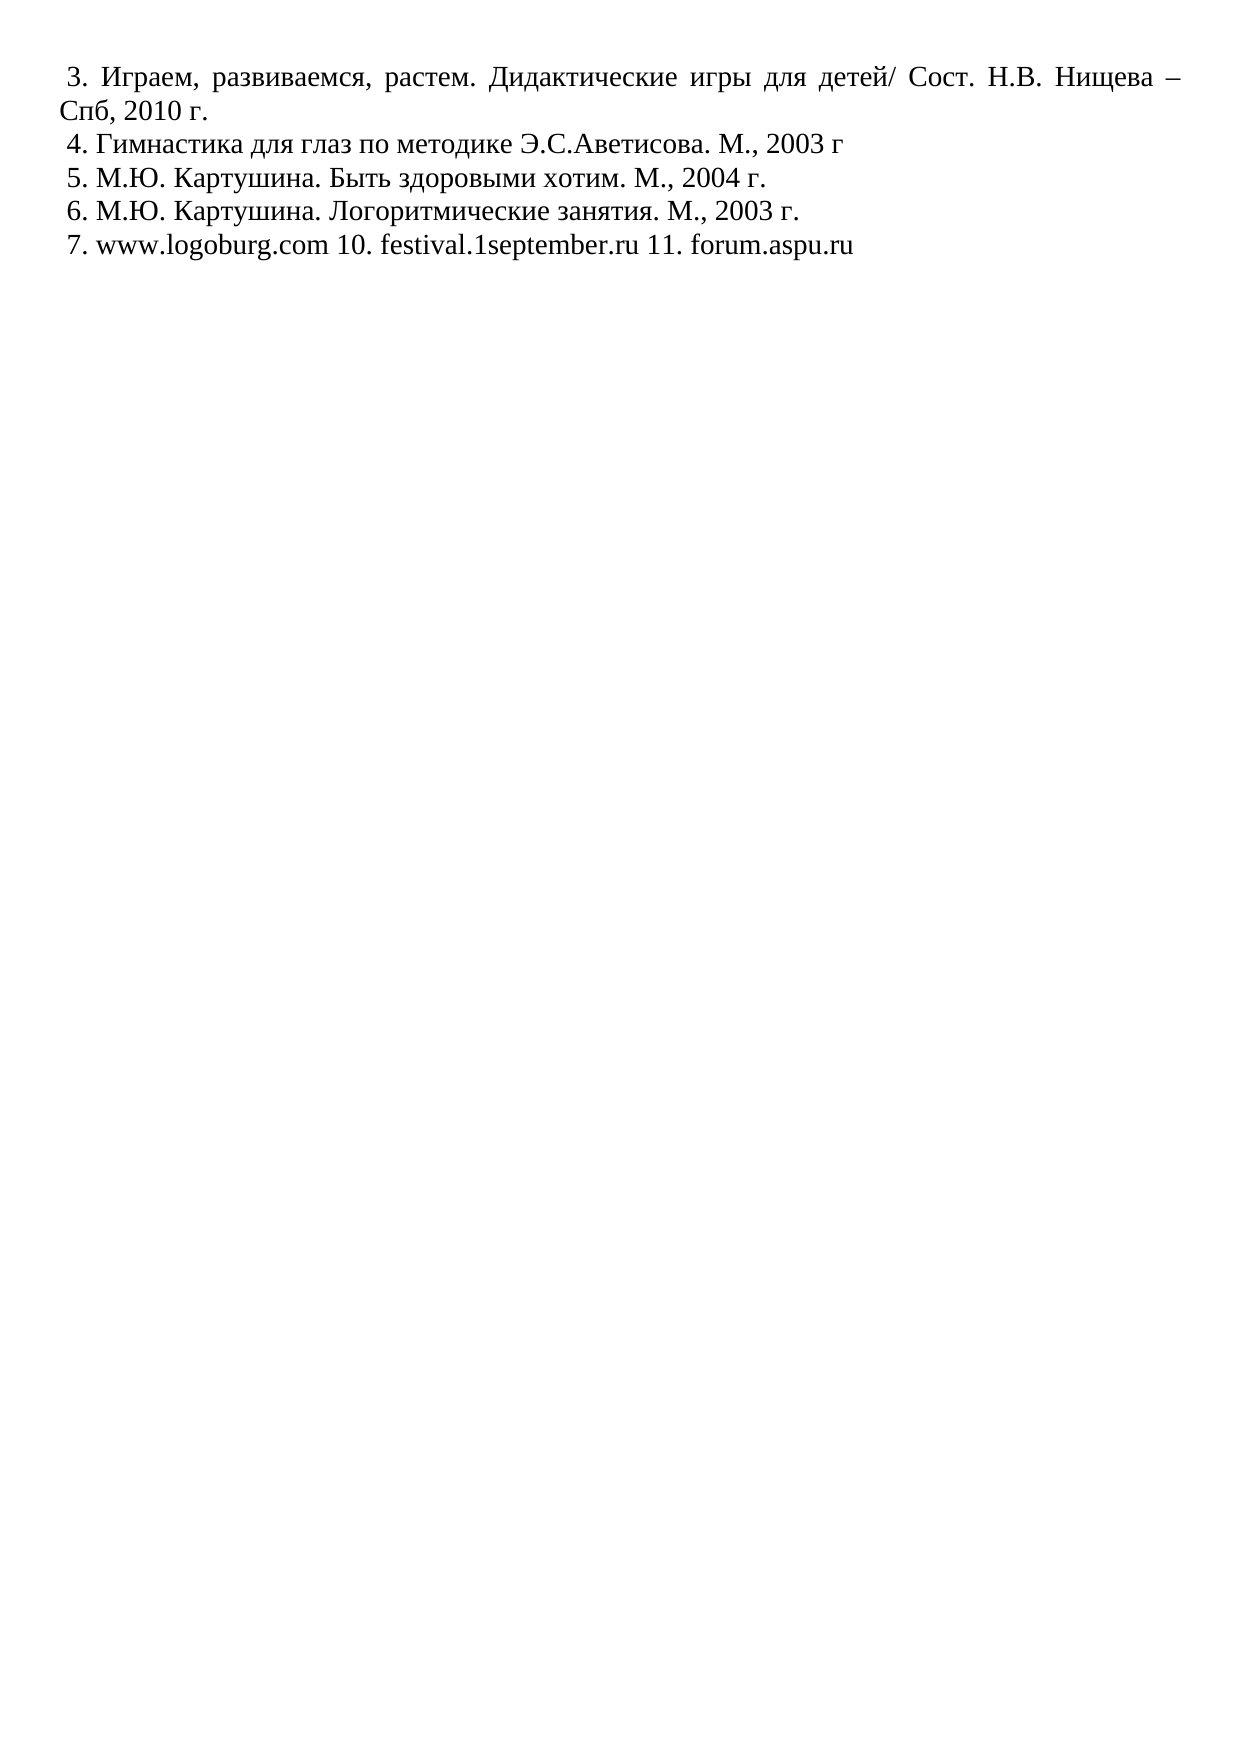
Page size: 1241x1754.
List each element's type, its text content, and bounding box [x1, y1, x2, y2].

text 6. М.Ю. Картушина. Логоритмические занятия. М., 2003 г. [59, 193, 1181, 227]
text 5. М.Ю. Картушина. Быть здоровыми хотим. М., 2004 г. [59, 160, 1181, 193]
text 3. Играем, развиваемся, растем. Дидактические игры для детей/ Сост. Н.В. Нищева – Спб, 2010 г. [59, 59, 1181, 126]
text 7. www.logoburg.com 10. festival.1september.ru 11. forum.aspu.ru [59, 227, 1181, 260]
text 4. Гимнастика для глаз по методике Э.С.Аветисова. М., 2003 г [59, 126, 1181, 160]
